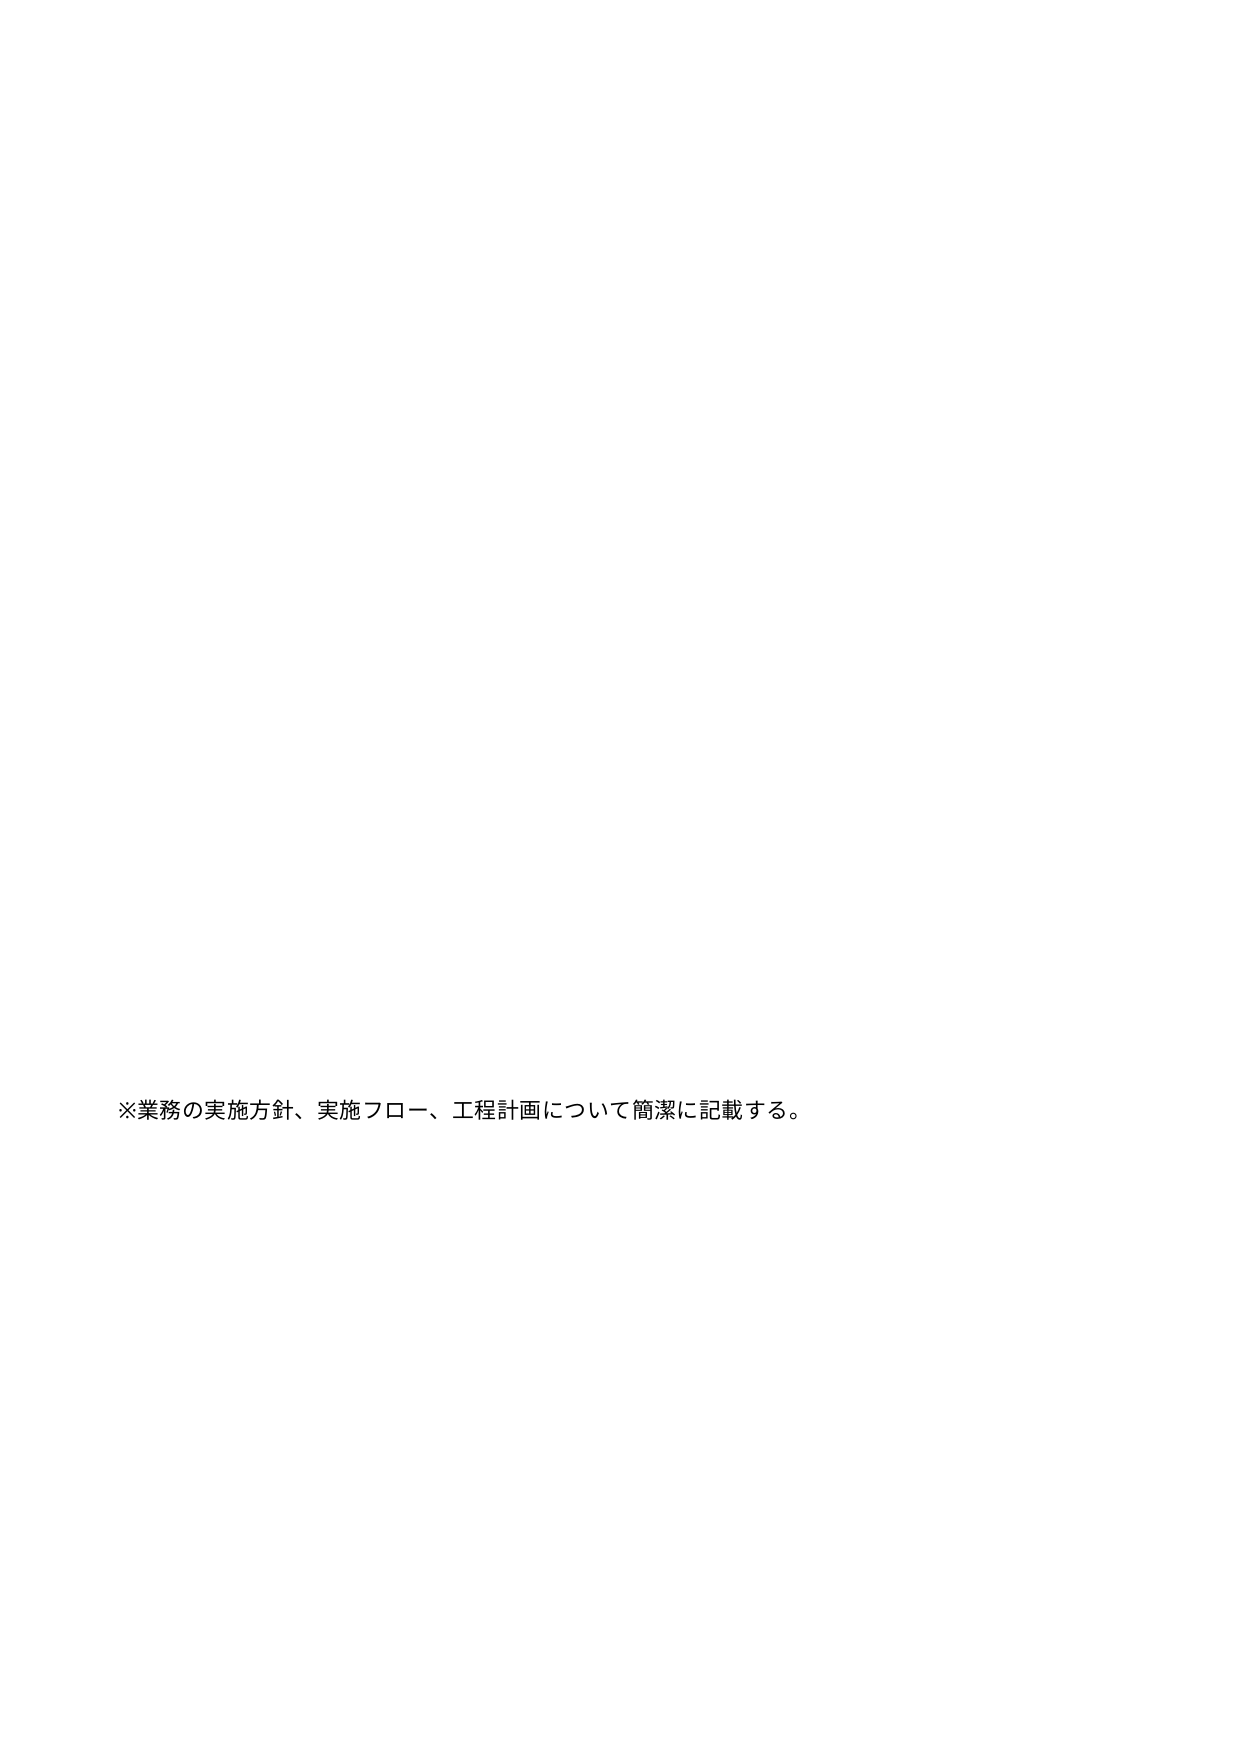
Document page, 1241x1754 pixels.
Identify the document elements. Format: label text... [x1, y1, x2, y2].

text ※業務の実施方針、実施フロー、工程計画について簡潔に記載する。 [118, 1093, 1125, 1124]
